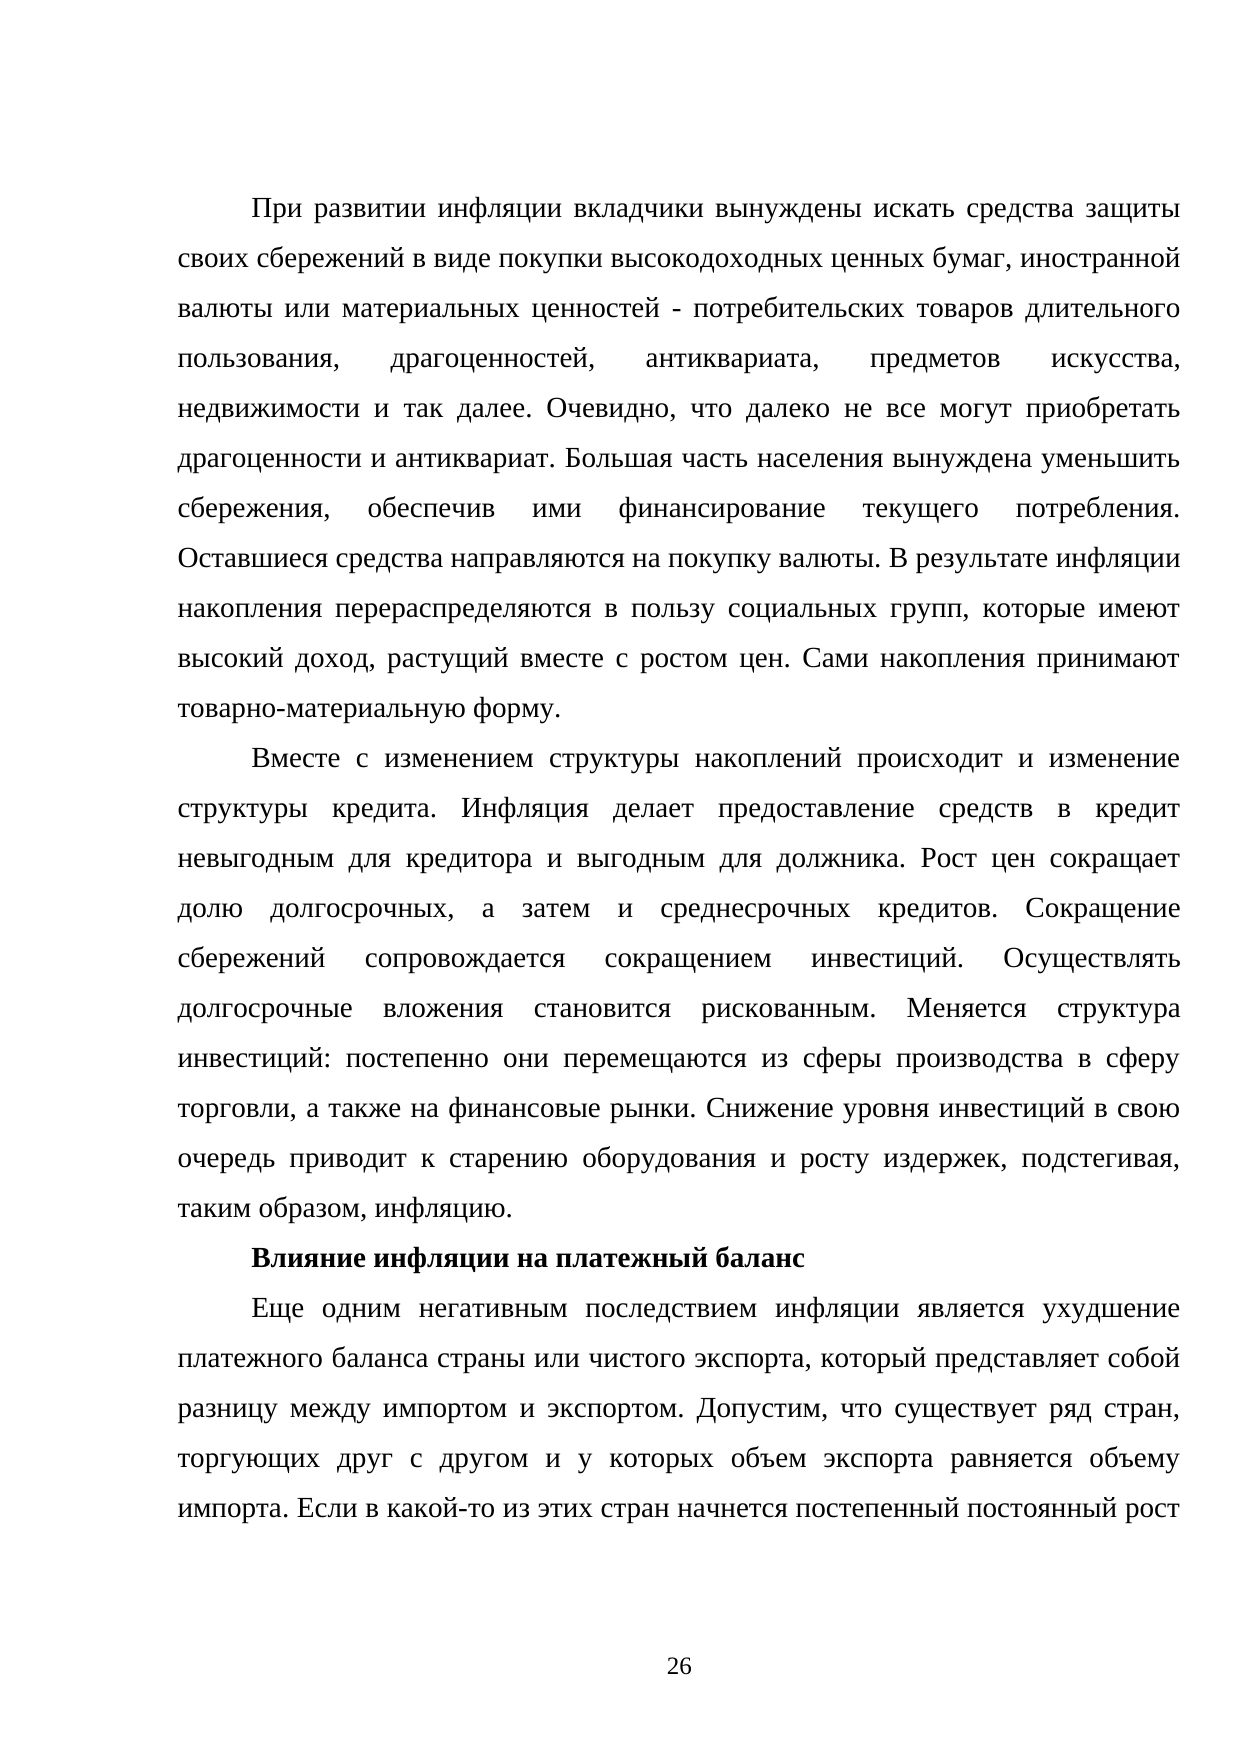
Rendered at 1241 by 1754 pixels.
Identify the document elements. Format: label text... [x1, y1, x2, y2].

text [177, 1277, 1181, 1527]
text При развитии инфляции вкладчики вынуждены искать средства защиты своих сбережений в виде покупки высокодоходных ценных бумаг, иностранной валюты или материальных ценностей - потребительских товаров длительного пользования, драгоценностей, антиквариата, предметов искусства, недвижимости и так далее. Очевидно, что далеко не все могут приобретать драгоценности и антиквариат. Большая часть населения вынуждена уменьшить сбережения, обеспечив ими финансирование текущего потребления. Оставшиеся средства направляются на покупку валюты. В результате инфляции накопления перераспределяются в пользу социальных групп, которые имеют высокий доход, растущий вместе с ростом цен. Сами накопления принимают товарно-материальную форму. [177, 177, 1181, 727]
text Влияние инфляции на платежный баланс [177, 1227, 1181, 1277]
text Вместе с изменением структуры накоплений происходит и изменение структуры кредита. Инфляция делает предоставление средств в кредит невыгодным для кредитора и выгодным для должника. Рост цен сокращает долю долгосрочных, а затем и среднесрочных кредитов. Сокращение сбережений сопровождается сокращением инвестиций. Осуществлять долгосрочные вложения становится рискованным. Меняется структура инвестиций: постепенно они перемещаются из сферы производства в сферу торговли, а также на финансовые рынки. Снижение уровня инвестиций в свою очередь приводит к старению оборудования и росту издержек, подстегивая, таким образом, инфляцию. [177, 727, 1181, 1227]
